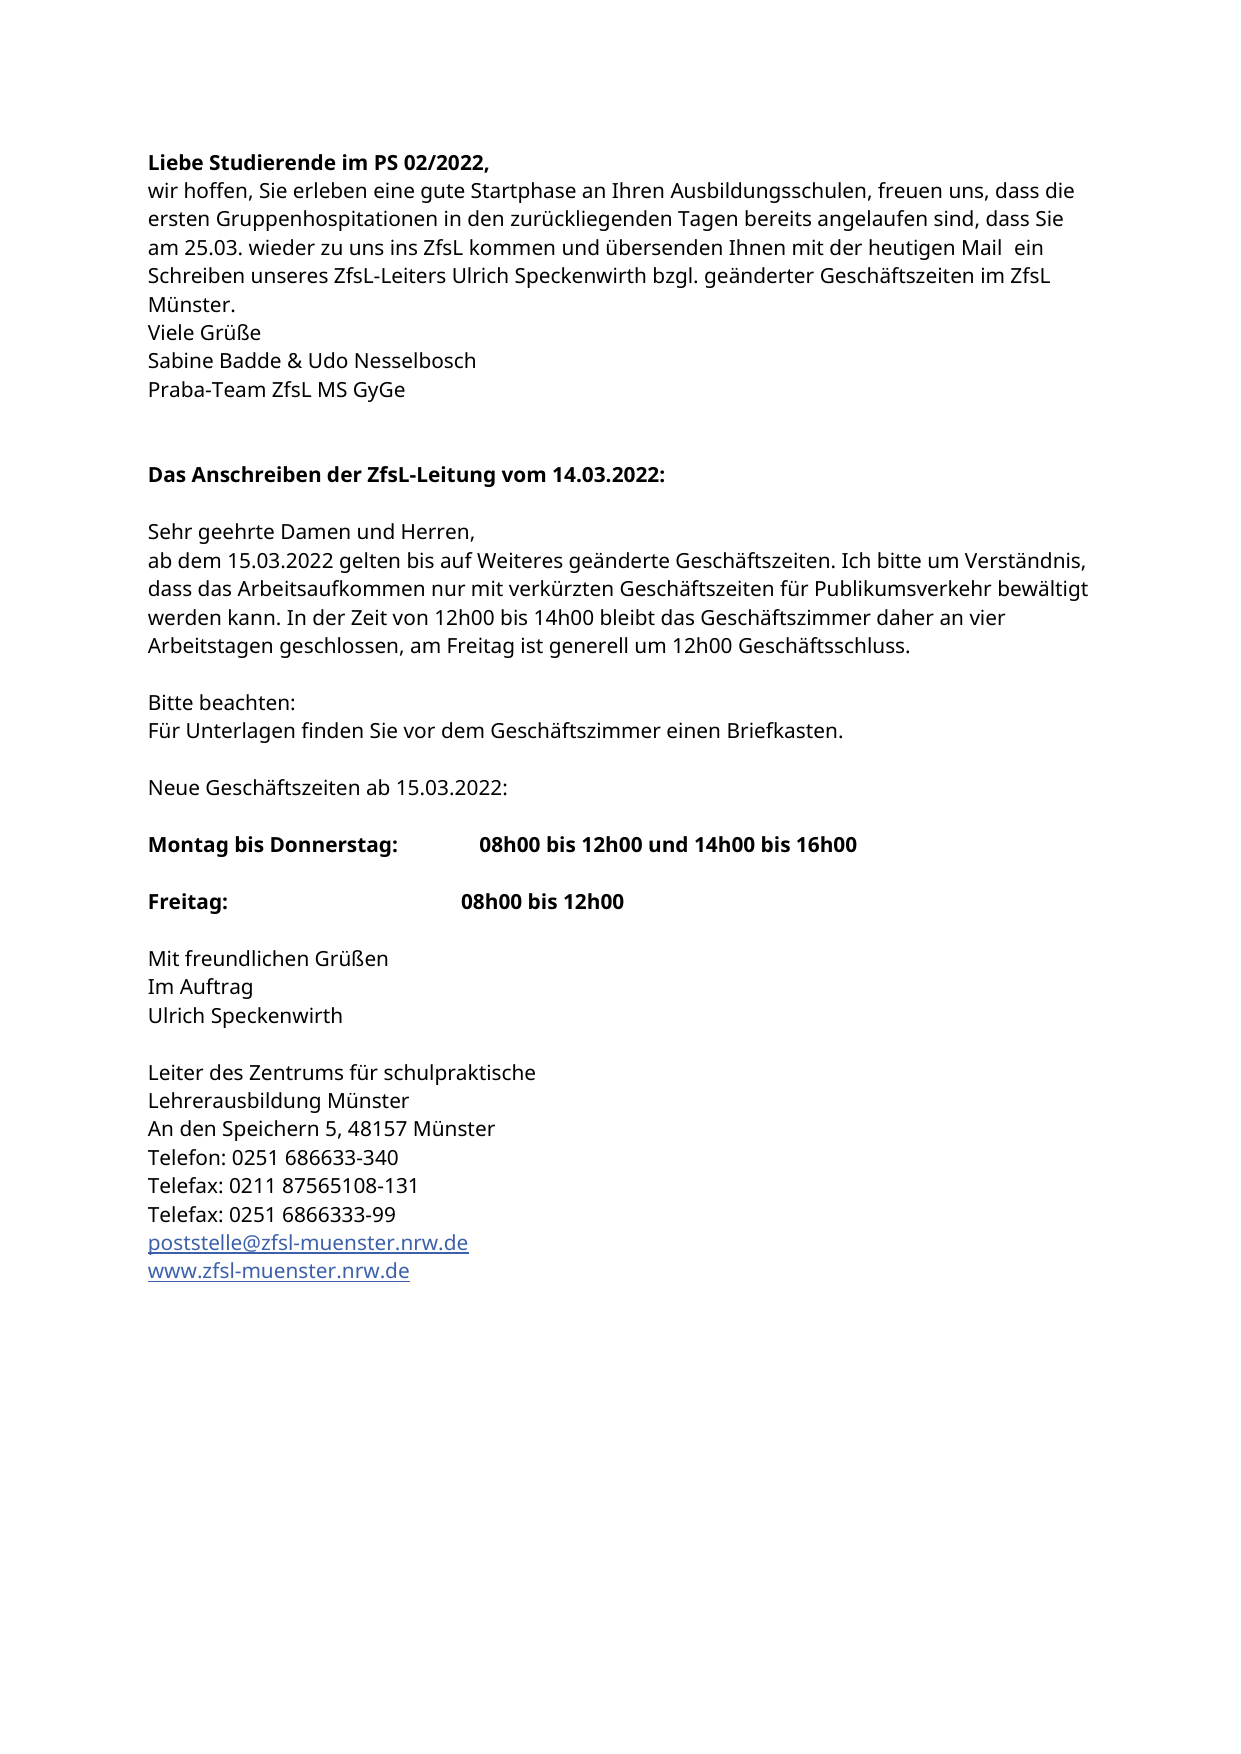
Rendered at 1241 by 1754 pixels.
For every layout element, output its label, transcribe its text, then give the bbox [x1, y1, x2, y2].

text Für Unterlagen finden Sie vor dem Geschäftszimmer einen Briefkasten. [148, 716, 1093, 745]
text ab dem 15.03.2022 gelten bis auf Weiteres geänderte Geschäftszeiten. Ich bitte um Verständnis, dass das Arbeitsaufkommen nur mit verkürzten Geschäftszeiten für Publikumsverkehr bewältigt werden kann. In der Zeit von 12h00 bis 14h00 bleibt das Geschäftszimmer daher an vier Arbeitstagen geschlossen, am Freitag ist generell um 12h00 Geschäftsschluss. [148, 546, 1093, 659]
text Freitag: 08h00 bis 12h00 [148, 887, 1093, 915]
text Neue Geschäftszeiten ab 15.03.2022: [148, 773, 1093, 802]
text Das Anschreiben der ZfsL-Leitung vom 14.03.2022: [148, 460, 1093, 489]
text Sehr geehrte Damen und Herren, [148, 517, 1093, 546]
text Sabine Badde & Udo Nesselbosch [148, 347, 1093, 375]
text Liebe Studierende im PS 02/2022, [148, 148, 1093, 176]
text Bitte beachten: [148, 688, 1093, 716]
text Praba-Team ZfsL MS GyGe [148, 375, 1093, 403]
text Montag bis Donnerstag: 08h00 bis 12h00 und 14h00 bis 16h00 [148, 830, 1093, 858]
text Mit freundlichen Grüßen Im Auftrag Ulrich Speckenwirth Leiter des Zentrums für schulpraktische Lehrerausbildung Münster An den Speichern 5, 48157 Münster Telefon: 0251 686633-340 Telefax: 0211 87565108-131 Telefax: 0251 6866333-99 poststelle@zfsl-muenster.nrw.de www.zfsl-muenster.nrw.de [148, 944, 1093, 1285]
text Viele Grüße [148, 318, 1093, 347]
text wir hoffen, Sie erleben eine gute Startphase an Ihren Ausbildungsschulen, freuen uns, dass die ersten Gruppenhospitationen in den zurückliegenden Tagen bereits angelaufen sind, dass Sie am 25.03. wieder zu uns ins ZfsL kommen und übersenden Ihnen mit der heutigen Mail ein Schreiben unseres ZfsL-Leiters Ulrich Speckenwirth bzgl. geänderter Geschäftszeiten im ZfsL Münster. [148, 176, 1093, 318]
